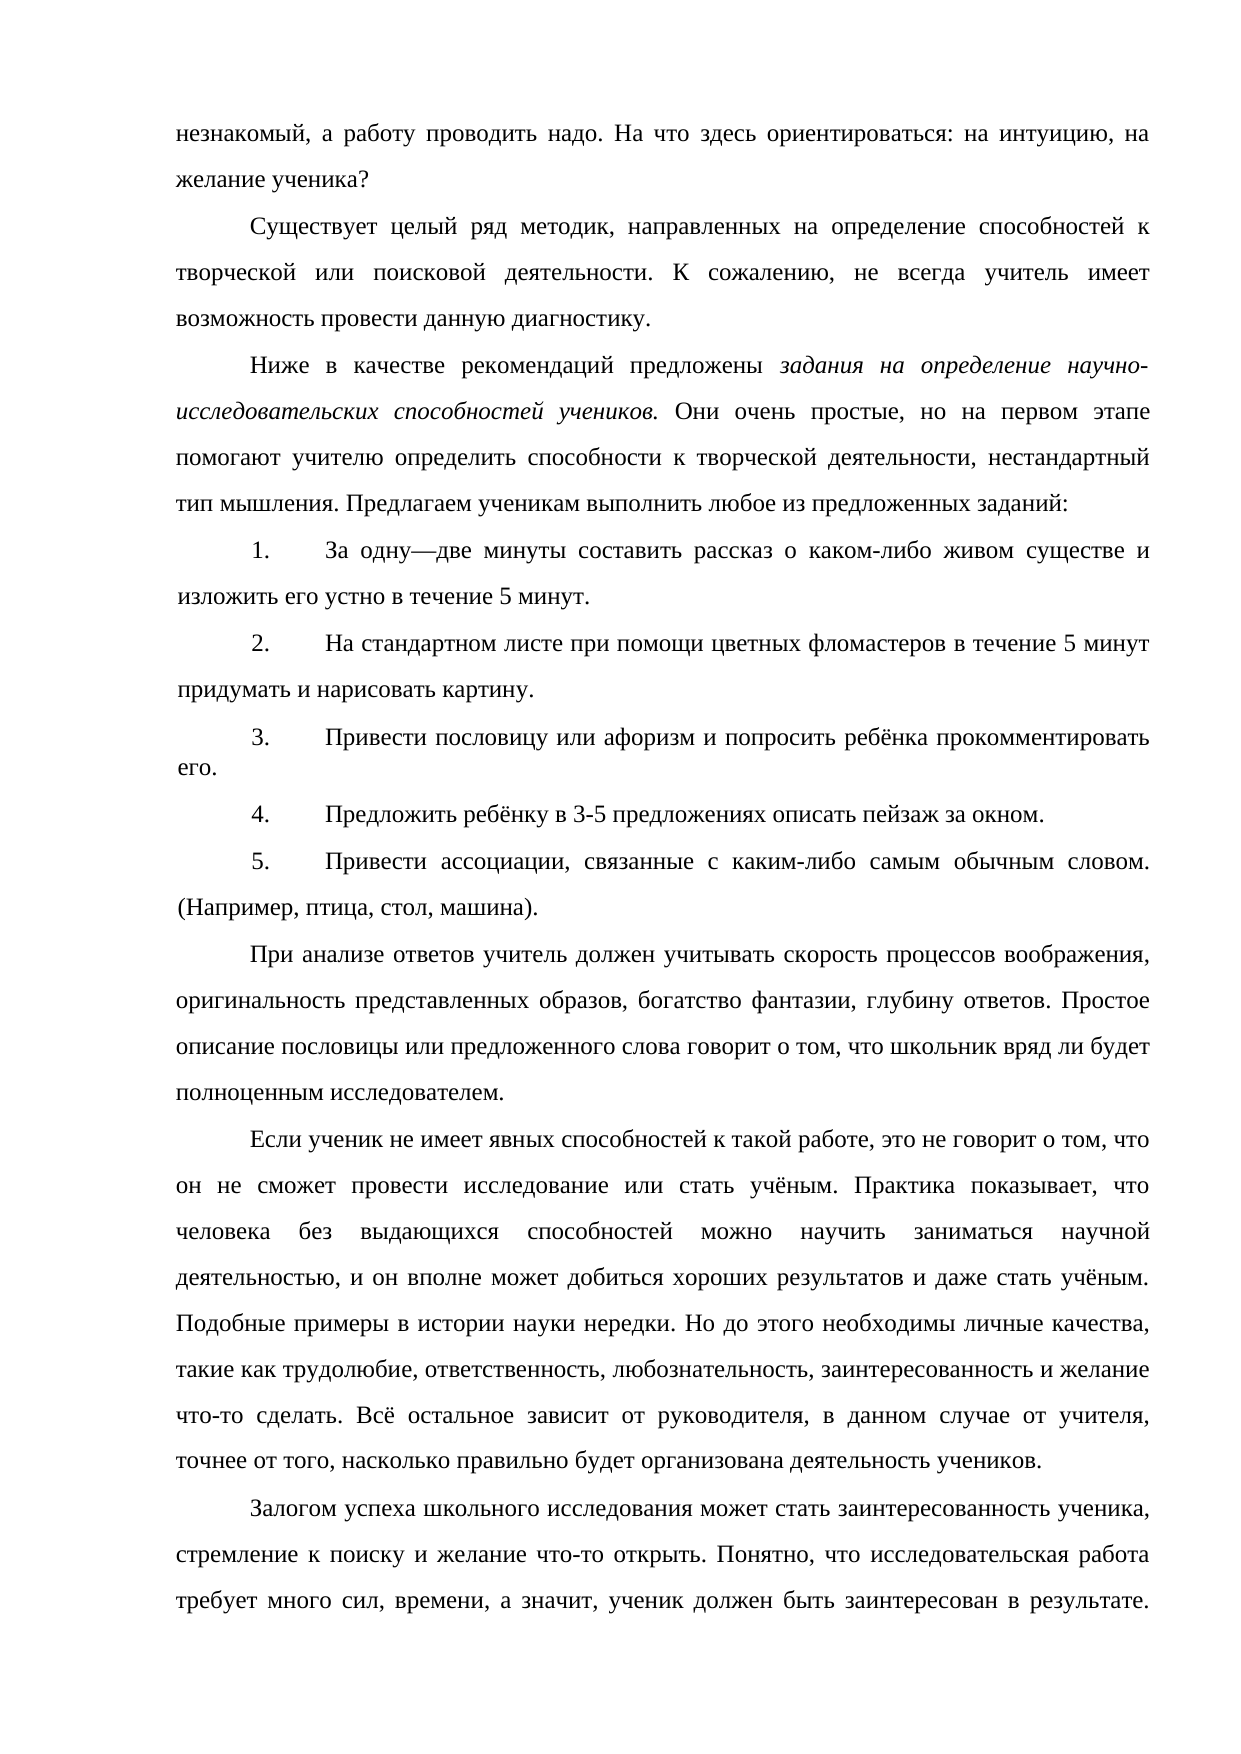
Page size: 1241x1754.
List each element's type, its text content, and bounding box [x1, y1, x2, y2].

text Если ученик не имеет явных способностей к такой работе, это не говорит о том, что он не сможет провести исследование или стать учёным. Практика показывает, что человека без выдающихся способностей можно научить заниматься научной деятельностью, и он вполне может добиться хороших результатов и даже стать учёным. Подобные примеры в истории науки нередки. Но до этого необходимы личные качества, такие как трудолюбие, ответственность, любознательность, заинтересованность и желание что-то сделать. Всё остальное зависит от руководителя, в данном случае от учителя, точнее от того, насколько правильно будет организована деятельность учеников. [176, 1124, 1151, 1474]
list Привести пословицу или афоризм и попросить ребёнка прокомментировать его. [177, 722, 1151, 781]
list Привести ассоциации, связанные с каким-либо самым обычным словом. (Например, птица, стол, машина). [177, 846, 1151, 921]
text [176, 118, 1151, 193]
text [176, 1493, 1151, 1613]
text Ниже в качестве рекомендаций предложены задания на определение научно-исследовательских способностей учеников. Они очень простые, но на первом этапе помогают учителю определить способности к творческой деятельности, нестандартный тип мышления. Предлагаем ученикам выполнить любое из предложенных заданий: [176, 350, 1151, 517]
text Существует целый ряд методик, направленных на определение способностей к творческой или поисковой деятельности. К сожалению, не всегда учитель имеет возможность провести данную диагностику. [176, 211, 1151, 332]
text При анализе ответов учитель должен учитывать скорость процессов воображения, оригинальность представленных образов, богатство фантазии, глубину ответов. Простое описание пословицы или предложенного слова говорит о том, что школьник вряд ли будет полноценным исследователем. [176, 939, 1151, 1106]
list Предложить ребёнку в 3-5 предложениях описать пейзаж за окном. [177, 799, 1151, 827]
list За одну—две минуты составить рассказ о каком-либо живом существе и изложить его устно в течение 5 минут. [177, 535, 1151, 610]
list На стандартном листе при помощи цветных фломастеров в течение 5 минут придумать и нарисовать картину. [177, 628, 1151, 703]
